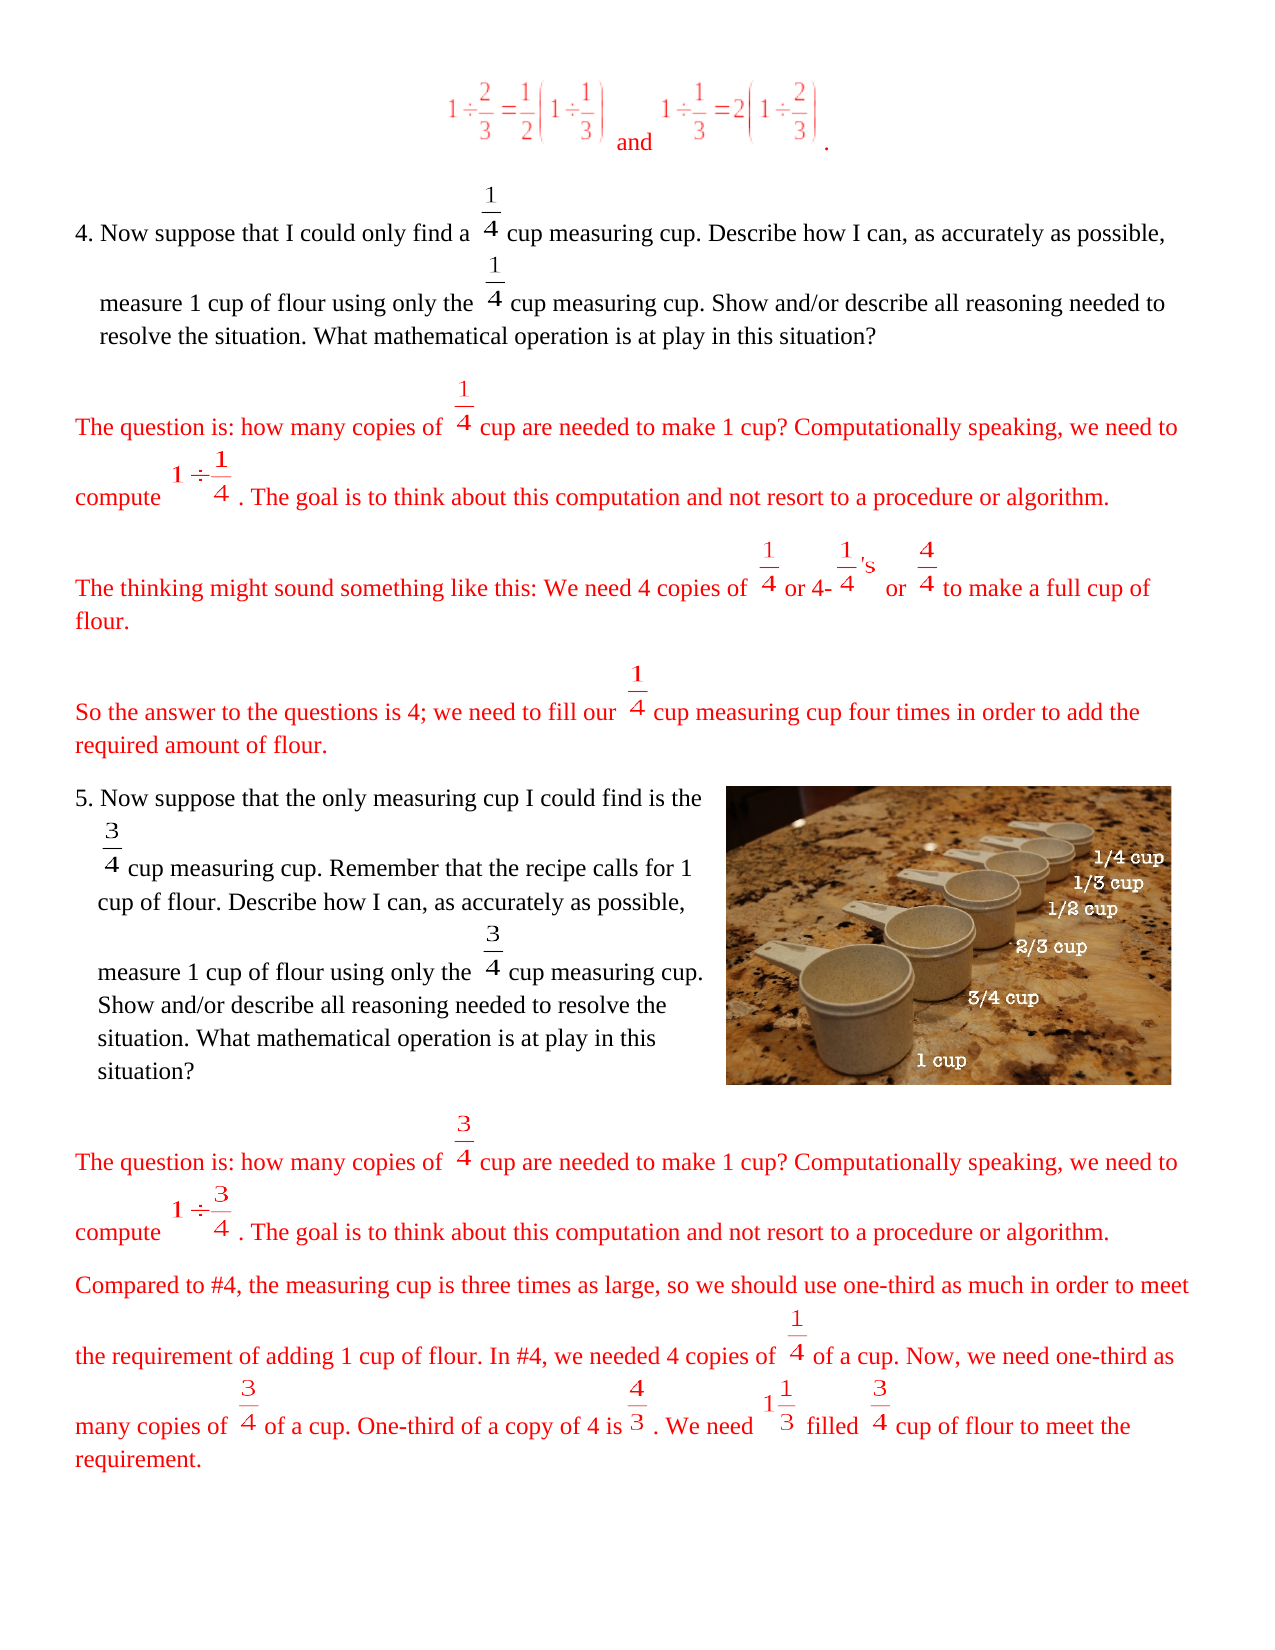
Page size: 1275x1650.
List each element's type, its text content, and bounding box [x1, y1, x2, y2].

text The thinking might sound something like this: We need 4 copies of or 4- or to make a full cup of flour. [75, 536, 1200, 634]
text So the answer to the questions is 4; we need to fill our cup measuring cup four times in order to add the required amount of flour. [75, 659, 1200, 758]
text The question is: how many copies of cup are needed to make 1 cup? Computationally speaking, we need to compute . The goal is to think about this computation and not resort to a procedure or algorithm. [75, 374, 1200, 511]
text The question is: how many copies of cup are needed to make 1 cup? Computationally speaking, we need to compute . The goal is to think about this computation and not resort to a procedure or algorithm. [75, 1109, 1200, 1246]
text and . [75, 75, 1200, 155]
text 4. Now suppose that I could only find a cup measuring cup. Describe how I can, as accurately as possible, measure 1 cup of flour using only the cup measuring cup. Show and/or describe all reasoning needed to resolve the situation. What mathematical operation is at play in this situation? [75, 181, 1200, 349]
text Compared to #4, the measuring cup is three times as large, so we should use one-third as much in order to meet the requirement of adding 1 cup of flour. In #4, we needed 4 copies of of a cup. Now, we need one-third as many copies of of a cup. One-third of a copy of 4 is. We need filled cup of flour to meet the requirement. [75, 1271, 1200, 1473]
picture [724, 786, 1171, 1083]
